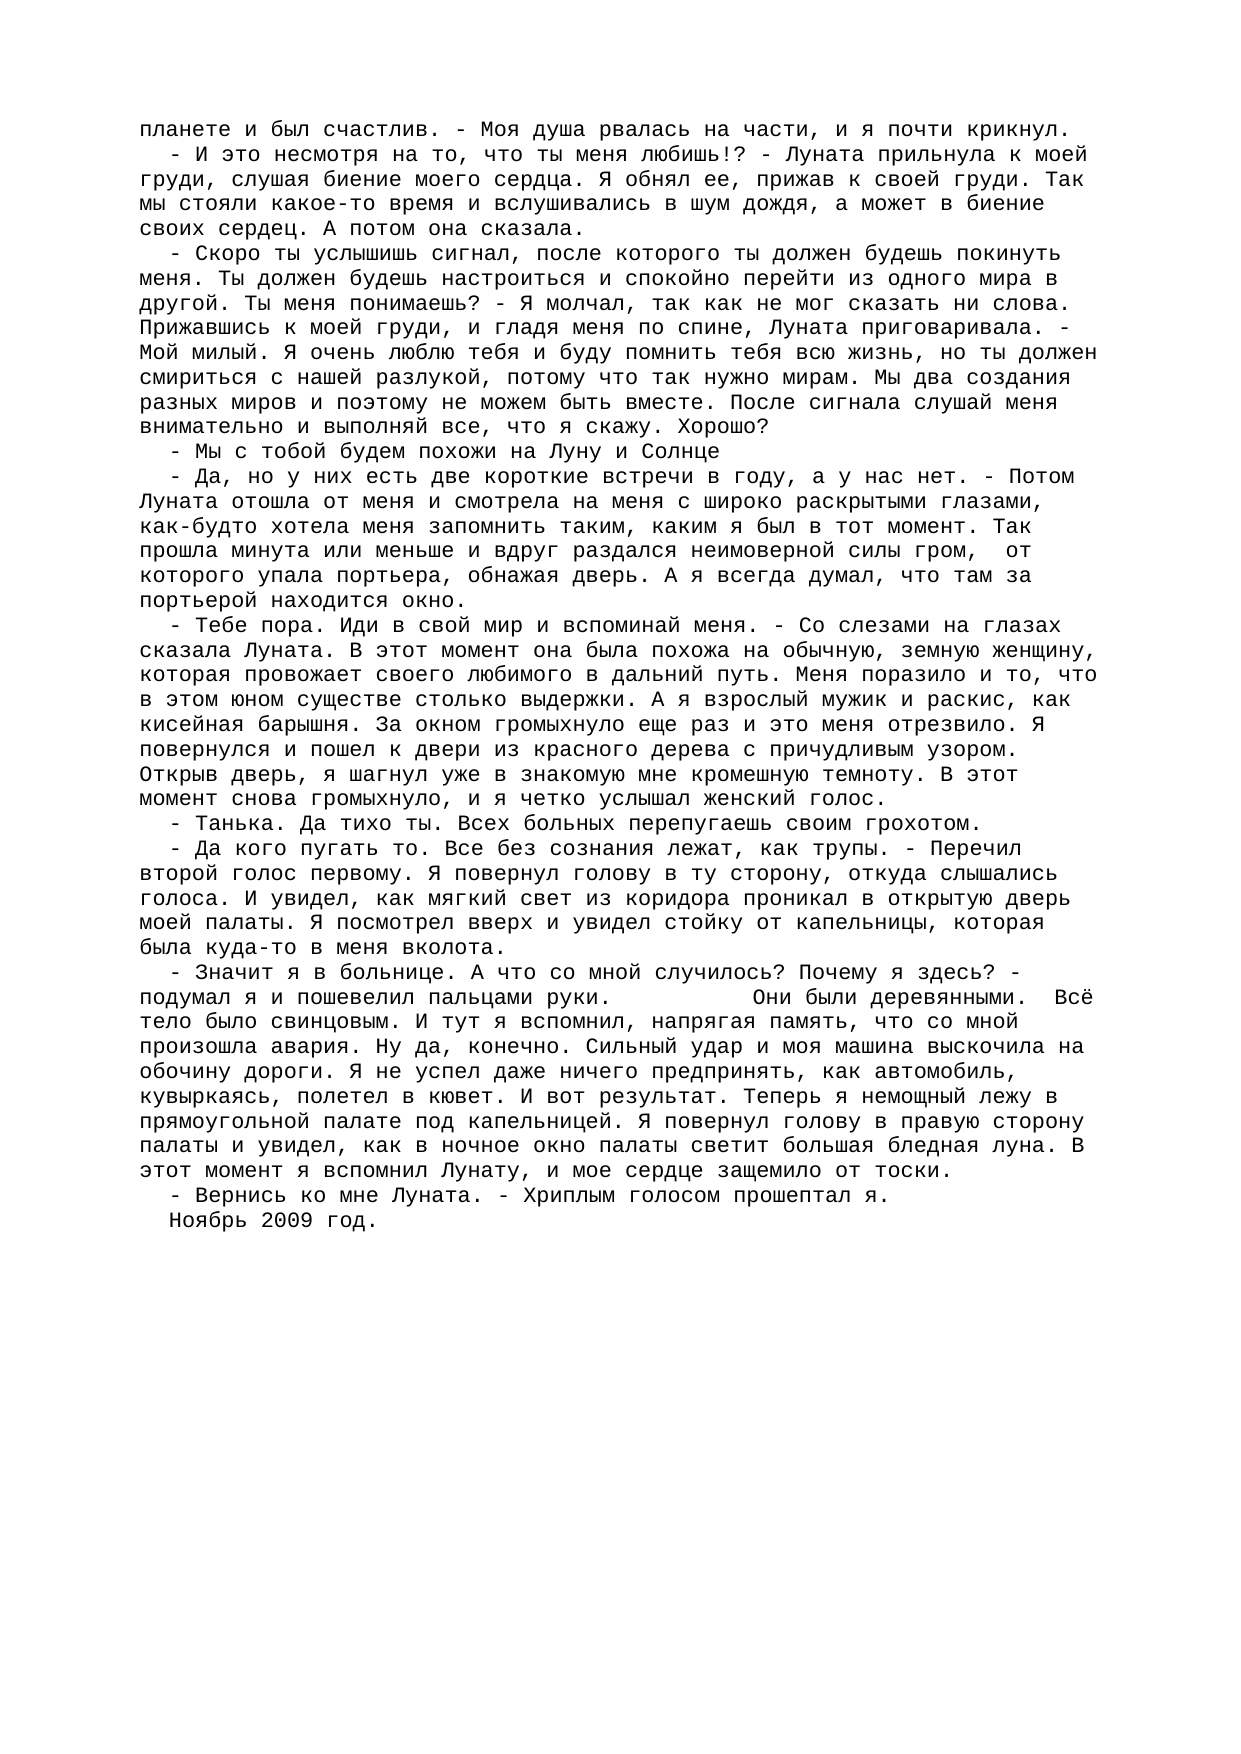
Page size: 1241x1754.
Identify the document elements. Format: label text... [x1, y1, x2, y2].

text - Да кого пугать то. Все без сознания лежат, как трупы. - Перечил второй голос первому. Я повернул голову в ту сторону, откуда слышались голоса. И увидел, как мягкий свет из коридора проникал в открытую дверь моей палаты. Я посмотрел вверх и увидел стойку от капельницы, которая была куда-то в меня вколота. [139, 837, 1101, 961]
text Ноябрь 2009 год. [139, 1209, 1101, 1234]
text - Да, но у них есть две короткие встречи в году, а у нас нет. - Потом Луната отошла от меня и смотрела на меня с широко раскрытыми глазами, как-будто хотела меня запомнить таким, каким я был в тот момент. Так прошла минута или меньше и вдруг раздался неимоверной силы гром, от которого упала портьера, обнажая дверь. А я всегда думал, что там за портьерой находится окно. [139, 465, 1101, 614]
text - Скоро ты услышишь сигнал, после которого ты должен будешь покинуть меня. Ты должен будешь настроиться и спокойно перейти из одного мира в другой. Ты меня понимаешь? - Я молчал, так как не мог сказать ни слова. Прижавшись к моей груди, и гладя меня по спине, Луната приговаривала. - Мой милый. Я очень люблю тебя и буду помнить тебя всю жизнь, но ты должен смириться с нашей разлукой, потому что так нужно мирам. Мы два создания разных миров и поэтому не можем быть вместе. После сигнала слушай меня внимательно и выполняй все, что я скажу. Хорошо? [139, 242, 1101, 440]
text - Значит я в больнице. А что со мной случилось? Почему я здесь? - подумал я и пошевелил пальцами руки. Они были деревянными. Всё тело было свинцовым. И тут я вспомнил, напрягая память, что со мной произошла авария. Ну да, конечно. Сильный удар и моя машина выскочила на обочину дороги. Я не успел даже ничего предпринять, как автомобиль, кувыркаясь, полетел в кювет. И вот результат. Теперь я немощный лежу в прямоугольной палате под капельницей. Я повернул голову в правую сторону палаты и увидел, как в ночное окно палаты светит большая бледная луна. В этот момент я вспомнил Лунату, и мое сердце защемило от тоски. [139, 961, 1101, 1184]
text - И это несмотря на то, что ты меня любишь!? - Луната прильнула к моей груди, слушая биение моего сердца. Я обнял ее, прижав к своей груди. Так мы стояли какое-то время и вслушивались в шум дождя, а может в биение своих сердец. А потом она сказала. [139, 143, 1101, 242]
text - Мы с тобой будем похожи на Луну и Солнце [139, 440, 1101, 465]
text - Тебе пора. Иди в свой мир и вспоминай меня. - Со слезами на глазах сказала Луната. В этот момент она была похожа на обычную, земную женщину, которая провожает своего любимого в дальний путь. Меня поразило и то, что в этом юном существе столько выдержки. А я взрослый мужик и раскис, как кисейная барышня. За окном громыхнуло еще раз и это меня отрезвило. Я повернулся и пошел к двери из красного дерева с причудливым узором. Открыв дверь, я шагнул уже в знакомую мне кромешную темноту. В этот момент снова громыхнуло, и я четко услышал женский голос. [139, 614, 1101, 812]
text - Вернись ко мне Луната. - Хриплым голосом прошептал я. [139, 1184, 1101, 1209]
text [139, 118, 1101, 143]
text - Танька. Да тихо ты. Всех больных перепугаешь своим грохотом. [139, 812, 1101, 837]
